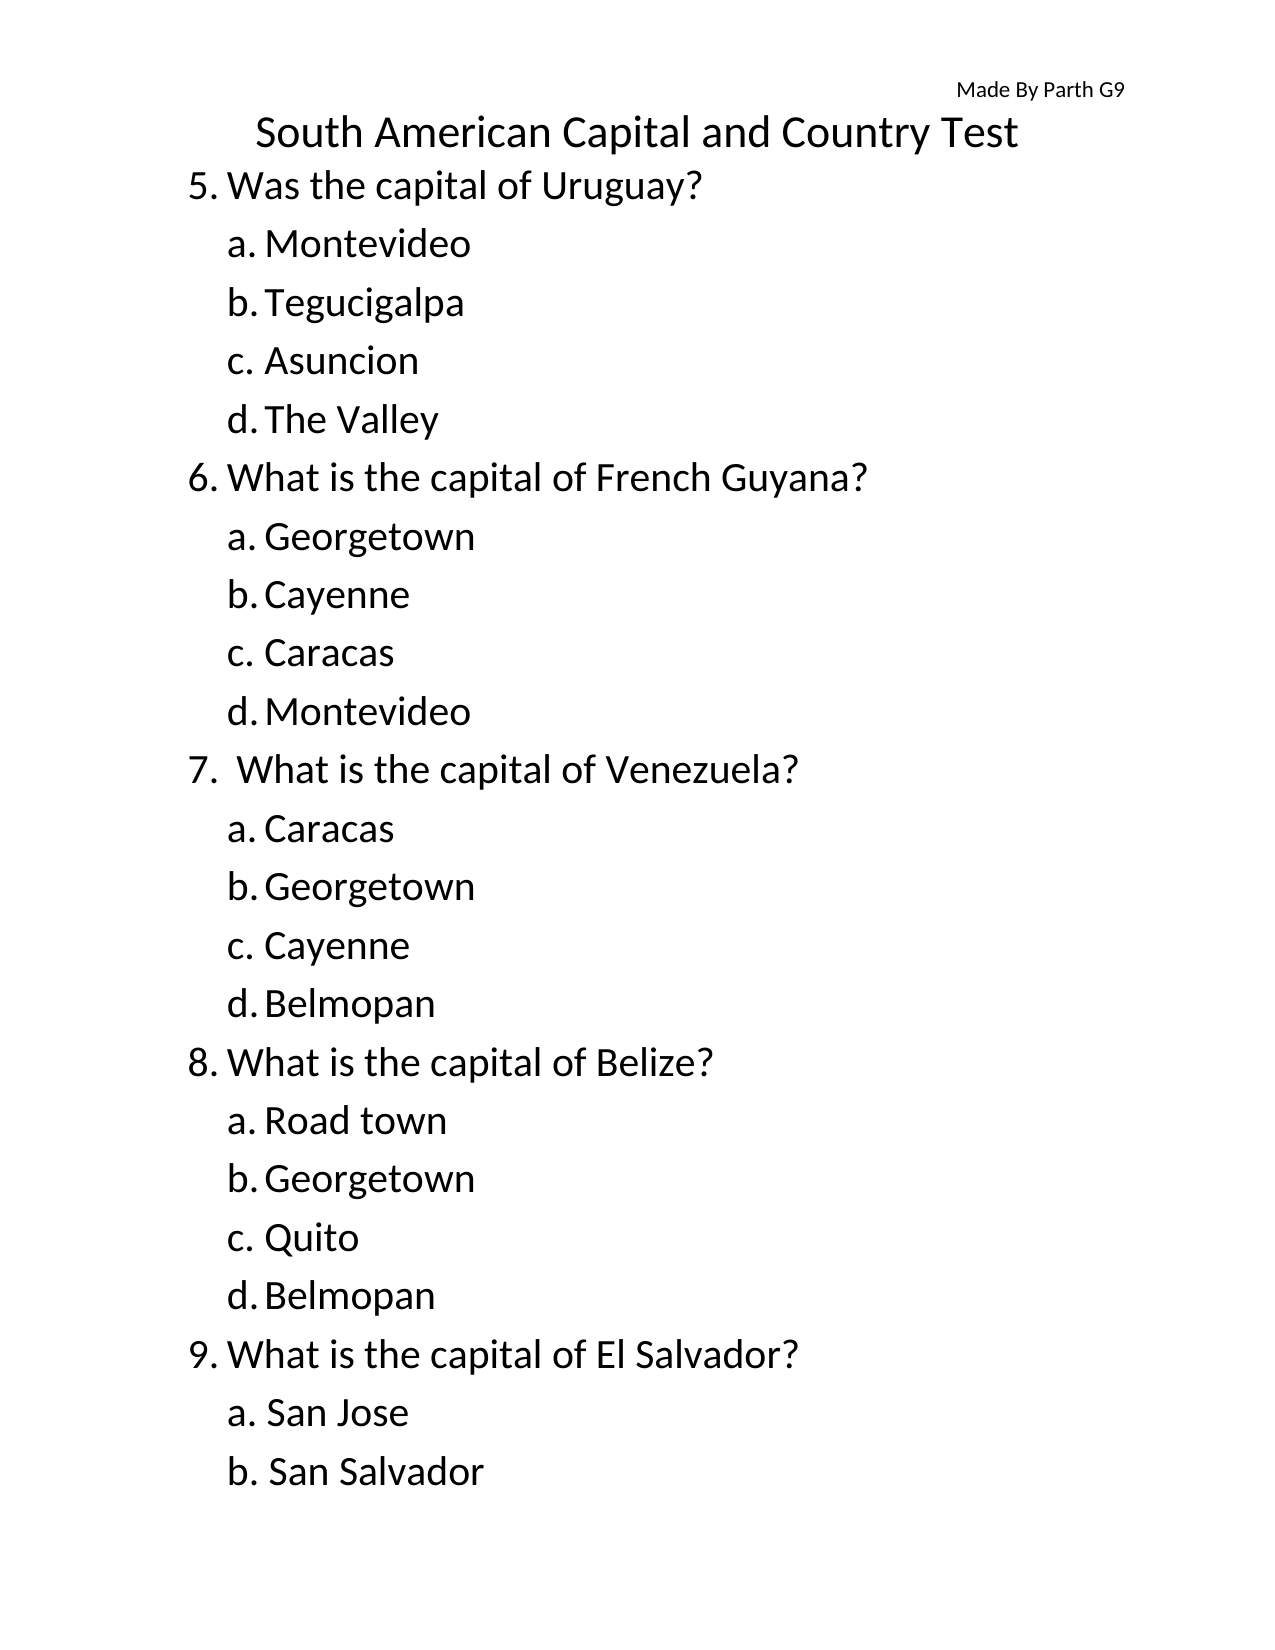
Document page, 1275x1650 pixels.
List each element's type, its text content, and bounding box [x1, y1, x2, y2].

list What is the capital of El Salvador? [187, 1328, 1125, 1378]
list a. San Jose [227, 1386, 1125, 1437]
list Cayenne [227, 919, 1125, 969]
list Quito [227, 1211, 1125, 1262]
list Was the capital of Uruguay? [187, 159, 1125, 210]
list Georgetown [227, 509, 1125, 560]
list Road town [227, 1094, 1125, 1145]
list What is the capital of French Guyana? [187, 451, 1125, 502]
list What is the capital of Belize? [187, 1036, 1125, 1086]
list Caracas [227, 626, 1125, 677]
list Georgetown [227, 860, 1125, 911]
list b. San Salvador [227, 1444, 1125, 1495]
list What is the capital of Venezuela? [187, 743, 1125, 794]
list Belmopan [227, 1269, 1125, 1320]
list Asuncion [227, 334, 1125, 385]
list Cayenne [227, 568, 1125, 619]
list Georgetown [227, 1152, 1125, 1203]
list Belmopan [227, 977, 1125, 1028]
list The Valley [227, 393, 1125, 443]
list Tegucigalpa [227, 276, 1125, 327]
list Montevideo [227, 685, 1125, 736]
list Caracas [227, 802, 1125, 853]
list Montevideo [227, 217, 1125, 268]
